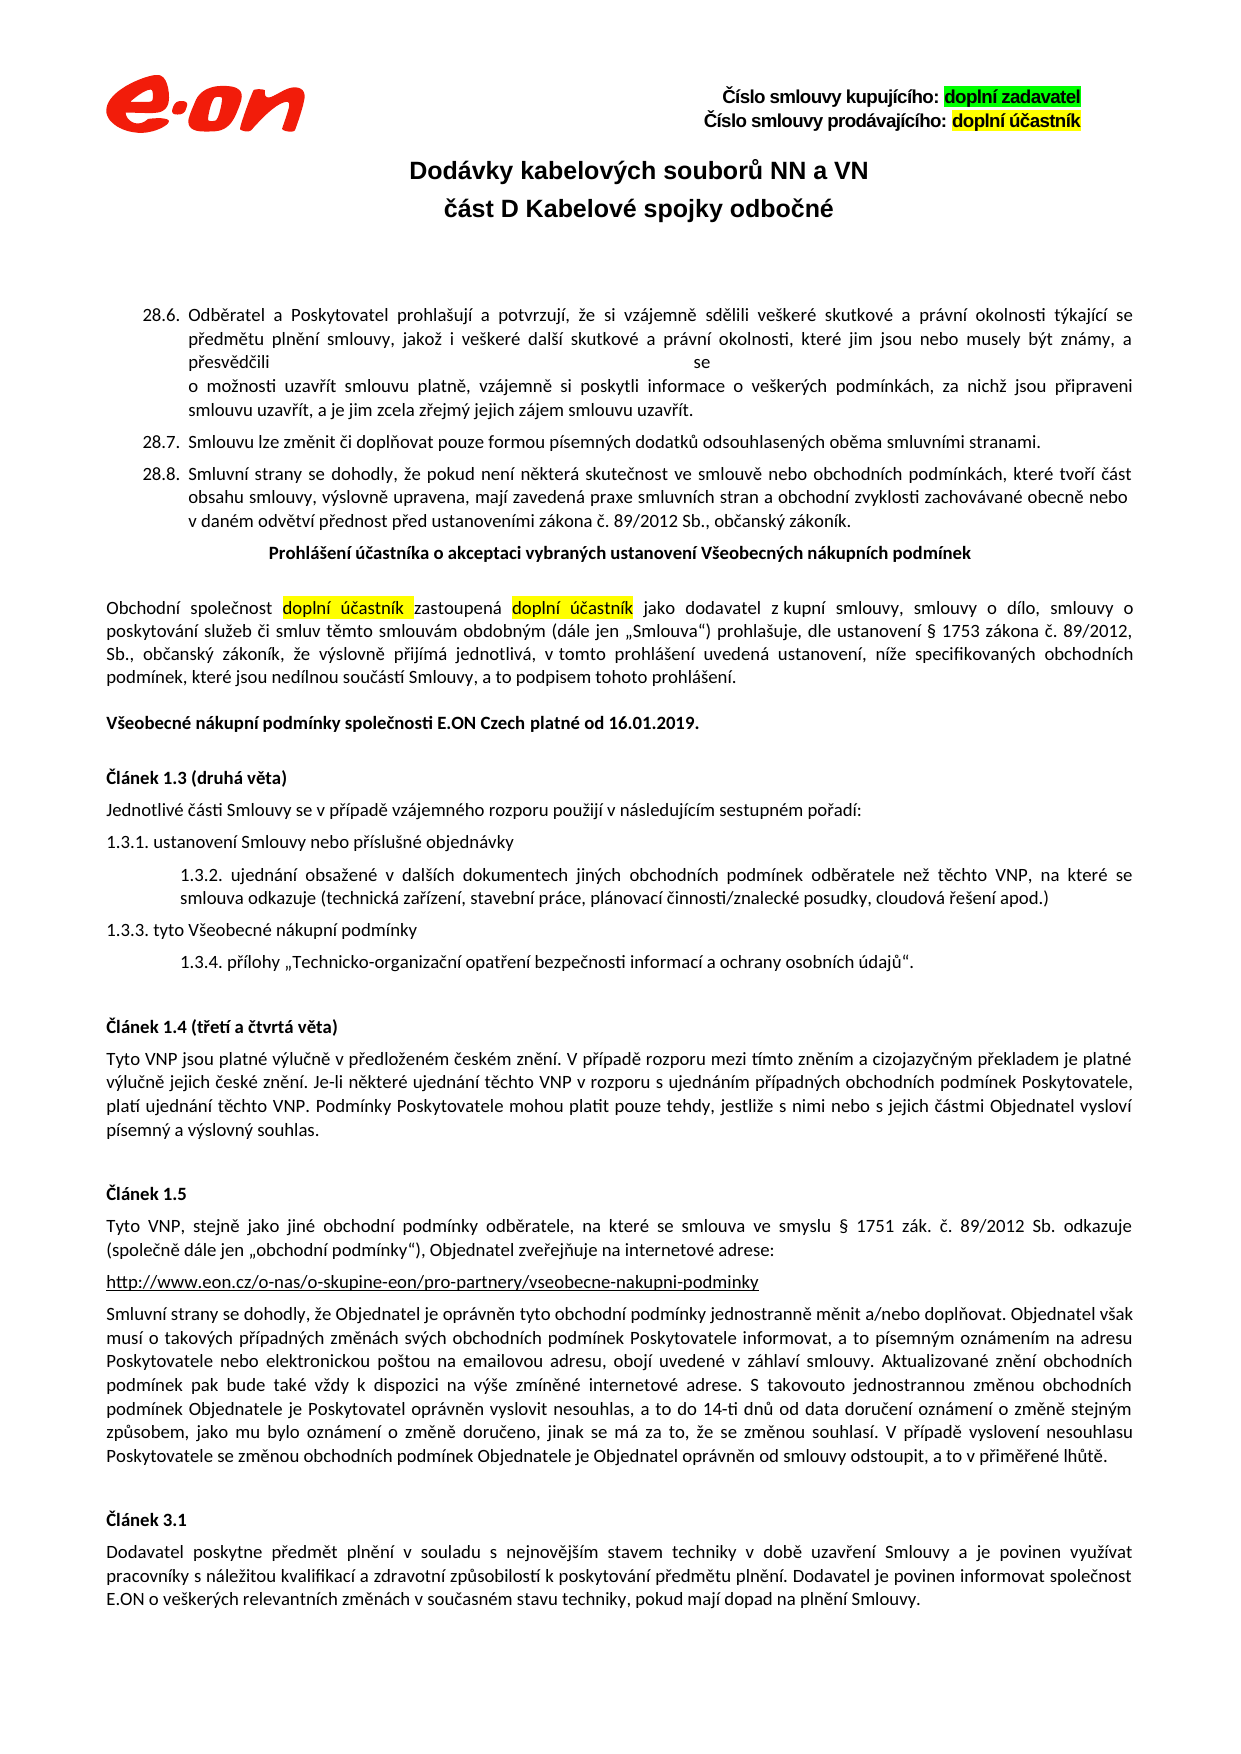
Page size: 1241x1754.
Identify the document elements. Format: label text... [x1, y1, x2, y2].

text Článek 1.4 (třetí a čtvrtá věta) [106, 1015, 1134, 1038]
text 1.3.1. ustanovení Smlouvy nebo příslušné objednávky [106, 831, 1134, 853]
text Tyto VNP, stejně jako jiné obchodní podmínky odběratele, na které se smlouva ve smyslu § 1751 zák. č. 89/2012 Sb. odkazuje (společně dále jen „obchodní podmínky“), Objednatel zveřejňuje na internetové adrese: [106, 1214, 1134, 1261]
text Smluvní strany se dohodly, že Objednatel je oprávněn tyto obchodní podmínky jednostranně měnit a/nebo doplňovat. Objednatel však musí o takových případných změnách svých obchodních podmínek Poskytovatele informovat, a to písemným oznámením na adresu Poskytovatele nebo elektronickou poštou na emailovou adresu, obojí uvedené v záhlaví smlouvy. Aktualizované znění obchodních podmínek pak bude také vždy k dispozici na výše zmíněné internetové adrese. S takovouto jednostrannou změnou obchodních podmínek Objednatele je Poskytovatel oprávněn vyslovit nesouhlas, a to do 14-ti dnů od data doručení oznámení o změně stejným způsobem, jako mu bylo oznámení o změně doručeno, jinak se má za to, že se změnou souhlasí. V případě vyslovení nesouhlasu Poskytovatele se změnou obchodních podmínek Objednatele je Objednatel oprávněn od smlouvy odstoupit, a to v přiměřené lhůtě. [106, 1302, 1134, 1467]
text Článek 1.5 [106, 1182, 1134, 1205]
text http://www.eon.cz/o-nas/o-skupine-eon/pro-partnery/vseobecne-nakupni-podminky [106, 1270, 1135, 1293]
text 28.8. Smluvní strany se dohodly, že pokud není některá skutečnost ve smlouvě nebo obchodních podmínkách, které tvoří část obsahu smlouvy, výslovně upravena, mají zavedená praxe smluvních stran a obchodní zvyklosti zachovávané obecně nebo v daném odvětví přednost před ustanoveními zákona č. 89/2012 Sb., občanský zákoník. [142, 462, 1134, 532]
text Všeobecné nákupní podmínky společnosti E.ON Czech platné od 16.01.2019. [106, 711, 1134, 734]
text 1.3.4. přílohy „Technicko-organizační opatření bezpečnosti informací a ochrany osobních údajů“. [180, 951, 1134, 973]
text Obchodní společnost doplní účastník zastoupená doplní účastník jako dodavatel z kupní smlouvy, smlouvy o dílo, smlouvy o poskytování služeb či smluv těmto smlouvám obdobným (dále jen „Smlouva“) prohlašuje, dle ustanovení § 1753 zákona č. 89/2012, Sb., občanský zákoník, že výslovně přijímá jednotlivá, v tomto prohlášení uvedená ustanovení, níže specifikovaných obchodních podmínek, které jsou nedílnou součástí Smlouvy, a to podpisem tohoto prohlášení. [106, 596, 1134, 688]
text 28.7. Smlouvu lze změnit či doplňovat pouze formou písemných dodatků odsouhlasených oběma smluvními stranami. [142, 430, 1134, 453]
text 28.6. Odběratel a Poskytovatel prohlašují a potvrzují, že si vzájemně sdělili veškeré skutkové a právní okolnosti týkající se předmětu plnění smlouvy, jakož i veškeré další skutkové a právní okolnosti, které jim jsou nebo musely být známy, a přesvědčili se o možnosti uzavřít smlouvu platně, vzájemně si poskytli informace o veškerých podmínkách, za nichž jsou připraveni smlouvu uzavřít, a je jim zcela zřejmý jejich zájem smlouvu uzavřít. [142, 303, 1134, 421]
text Prohlášení účastníka o akceptaci vybraných ustanovení Všeobecných nákupních podmínek [106, 541, 1134, 564]
text Článek 1.3 (druhá věta) [106, 766, 1134, 789]
text Tyto VNP jsou platné výlučně v předloženém českém znění. V případě rozporu mezi tímto zněním a cizojazyčným překladem je platné výlučně jejich české znění. Je-li některé ujednání těchto VNP v rozporu s ujednáním případných obchodních podmínek Poskytovatele, platí ujednání těchto VNP. Podmínky Poskytovatele mohou platit pouze tehdy, jestliže s nimi nebo s jejich částmi Objednatel vysloví písemný a výslovný souhlas. [106, 1047, 1134, 1141]
text 1.3.2. ujednání obsažené v dalších dokumentech jiných obchodních podmínek odběratele než těchto VNP, na které se smlouva odkazuje (technická zařízení, stavební práce, plánovací činnosti/znalecké posudky, cloudová řešení apod.) [180, 863, 1134, 909]
text Jednotlivé části Smlouvy se v případě vzájemného rozporu použijí v následujícím sestupném pořadí: [106, 798, 1134, 821]
text Dodavatel poskytne předmět plnění v souladu s nejnovějším stavem techniky v době uzavření Smlouvy a je povinen využívat pracovníky s náležitou kvalifikací a zdravotní způsobilostí k poskytování předmětu plnění. Dodavatel je povinen informovat společnost E.ON o veškerých relevantních změnách v současném stavu techniky, pokud mají dopad na plnění Smlouvy. [106, 1540, 1134, 1610]
text 1.3.3. tyto Všeobecné nákupní podmínky [106, 918, 1134, 941]
text Článek 3.1 [106, 1508, 1134, 1531]
